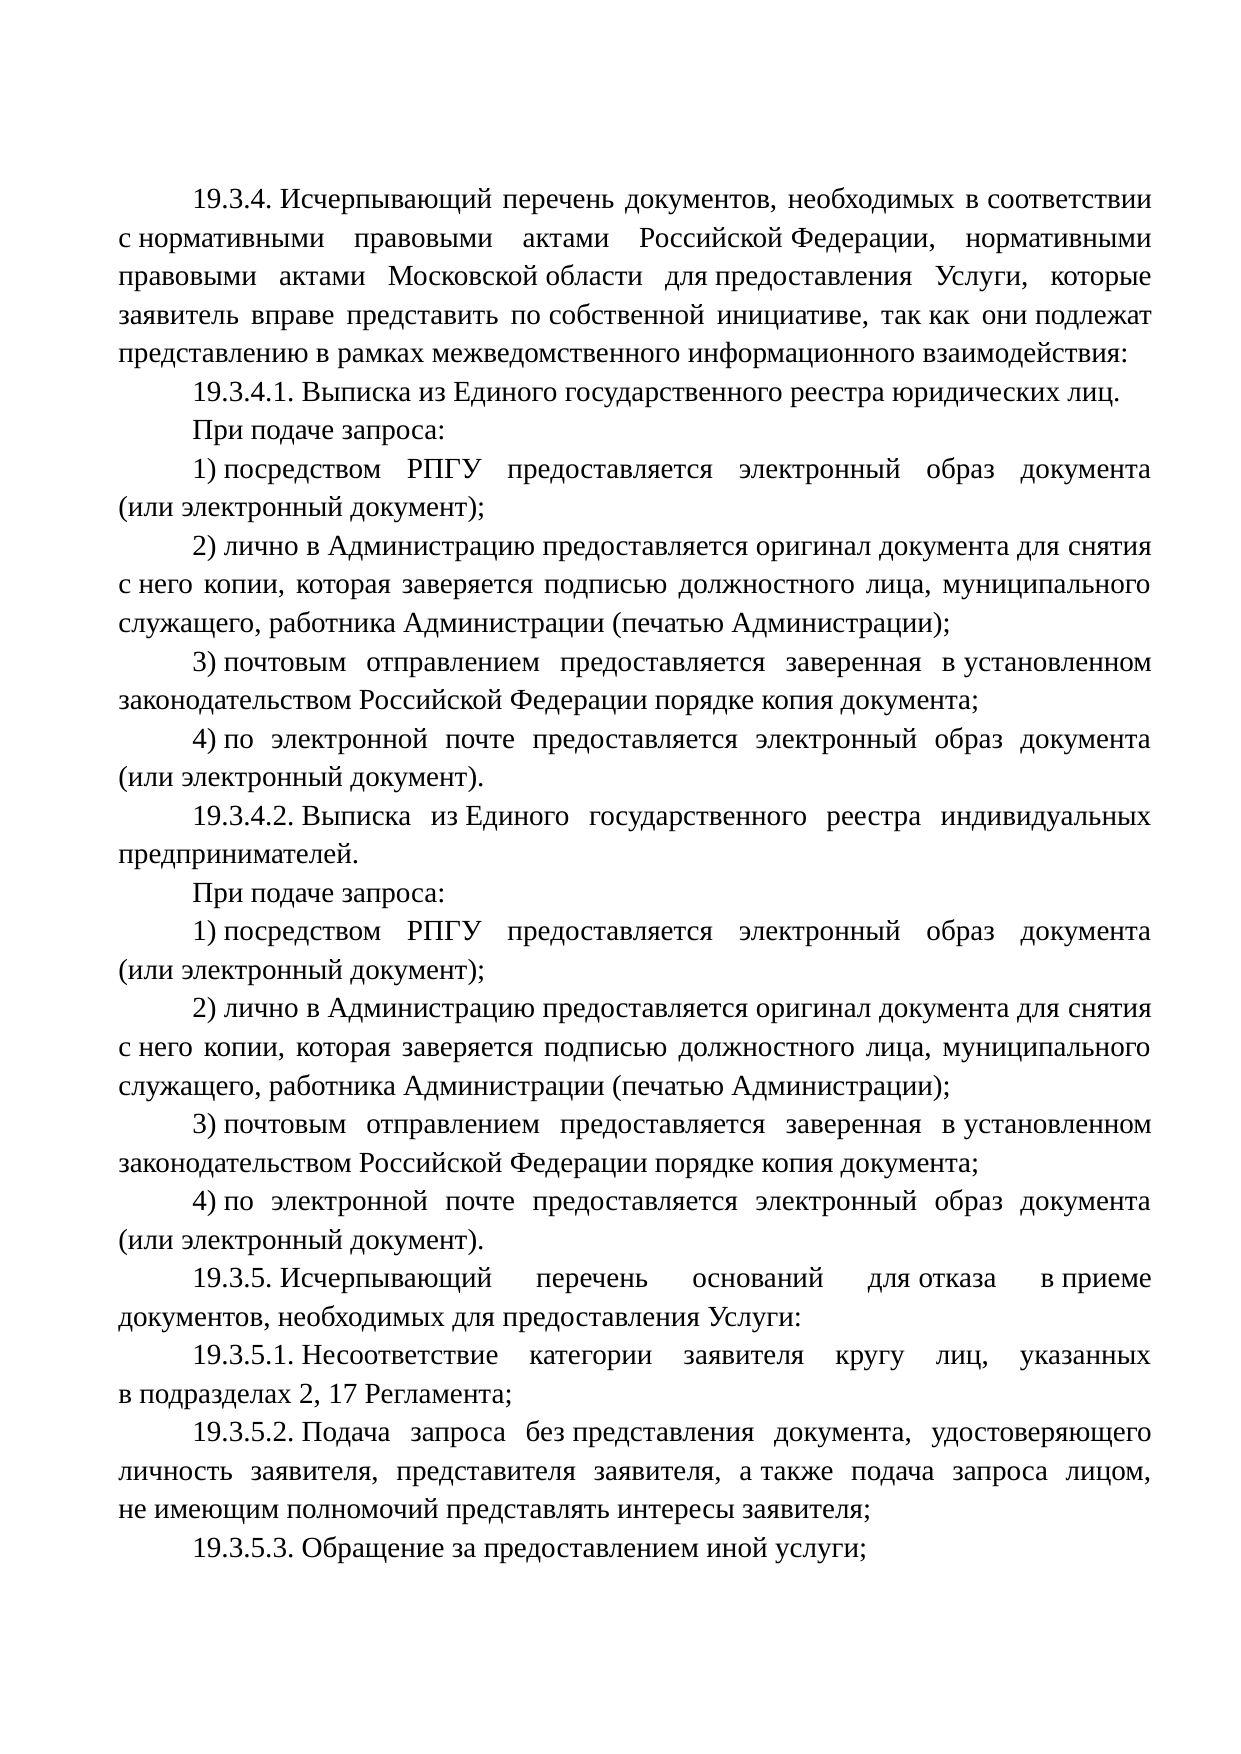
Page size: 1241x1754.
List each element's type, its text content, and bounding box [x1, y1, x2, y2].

text 19.3.4.1. Выписка из Единого государственного реестра юридических лиц. [118, 374, 1152, 407]
text 19.3.5. Исчерпывающий перечень оснований для отказа в приеме документов, необходимых для предоставления Услуги: [118, 1260, 1152, 1332]
text 19.3.5.3. Обращение за предоставлением иной услуги; [118, 1530, 1152, 1564]
text 19.3.5.1. Несоответствие категории заявителя кругу лиц, указанных в подразделах 2, 17 Регламента; [118, 1337, 1152, 1409]
text 1) посредством РПГУ предоставляется электронный образ документа (или электронный документ); [118, 451, 1152, 523]
text 19.3.4.2. Выписка из Единого государственного реестра индивидуальных предпринимателей. [118, 798, 1152, 870]
text 2) лично в Администрацию предоставляется оригинал документа для снятия с него копии, которая заверяется подписью должностного лица, муниципального служащего, работника Администрации (печатью Администрации); [118, 991, 1152, 1101]
text При подаче запроса: [118, 412, 1152, 446]
text При подаче запроса: [118, 875, 1152, 908]
text 4) по электронной почте предоставляется электронный образ документа (или электронный документ). [118, 1183, 1152, 1255]
text 4) по электронной почте предоставляется электронный образ документа (или электронный документ). [118, 721, 1152, 793]
text 2) лично в Администрацию предоставляется оригинал документа для снятия с него копии, которая заверяется подписью должностного лица, муниципального служащего, работника Администрации (печатью Администрации); [118, 528, 1152, 639]
text 19.3.4. Исчерпывающий перечень документов, необходимых в соответствии с нормативными правовыми актами Российской Федерации, нормативными правовыми актами Московской области для предоставления Услуги, которые заявитель вправе представить по собственной инициативе, так как они подлежат представлению в рамках межведомственного информационного взаимодействия: [118, 181, 1152, 369]
text 1) посредством РПГУ предоставляется электронный образ документа (или электронный документ); [118, 913, 1152, 986]
text 3) почтовым отправлением предоставляется заверенная в установленном законодательством Российской Федерации порядке копия документа; [118, 1106, 1152, 1178]
text 19.3.5.2. Подача запроса без представления документа, удостоверяющего личность заявителя, представителя заявителя, а также подача запроса лицом, не имеющим полномочий представлять интересы заявителя; [118, 1414, 1152, 1525]
text 3) почтовым отправлением предоставляется заверенная в установленном законодательством Российской Федерации порядке копия документа; [118, 644, 1152, 716]
